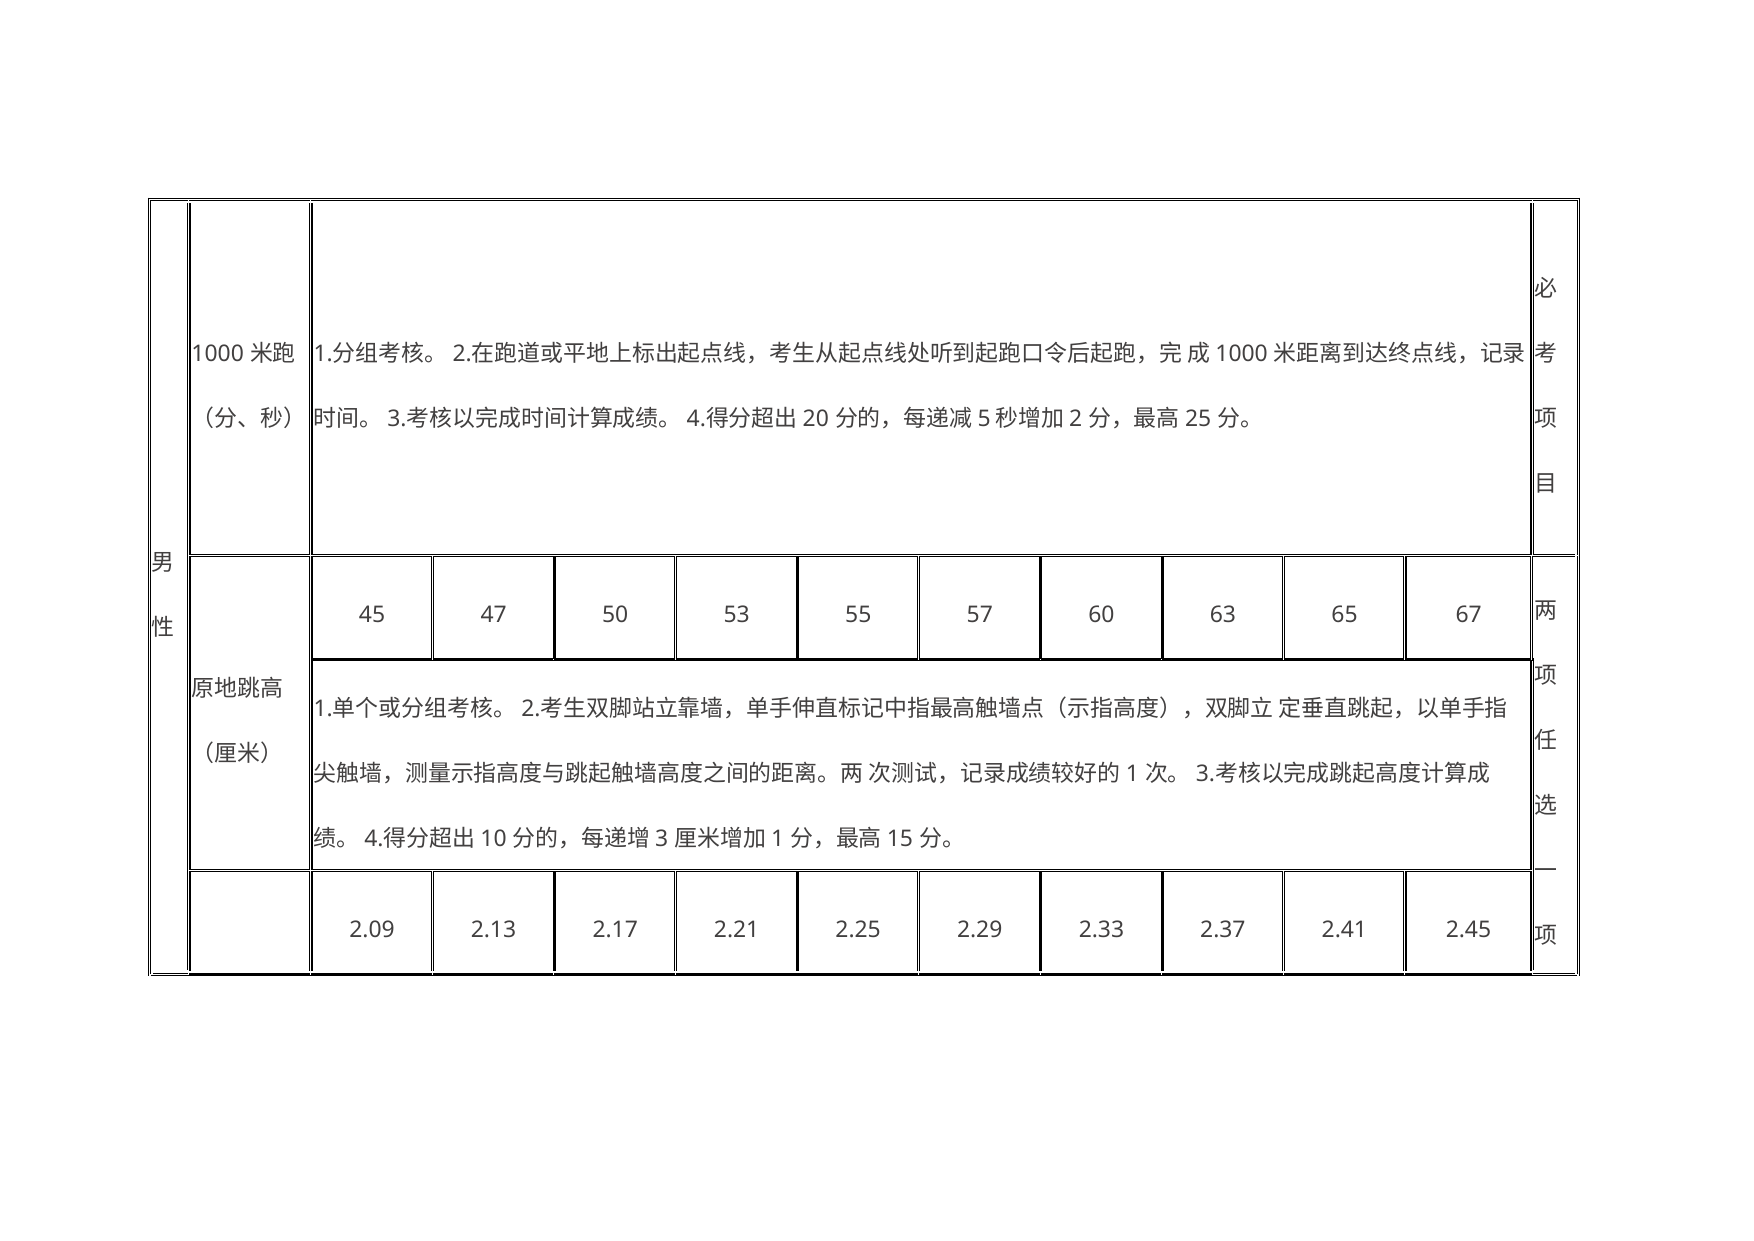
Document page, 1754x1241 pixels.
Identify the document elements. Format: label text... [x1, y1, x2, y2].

table_cell 男 性 [149, 199, 189, 973]
table_cell 55 [799, 557, 917, 658]
table_cell 2.29 [919, 872, 1040, 973]
table_cell 60 [1042, 557, 1161, 658]
table_cell 2.13 [433, 872, 554, 973]
table_cell 2.17 [554, 872, 676, 973]
table_cell 50 [556, 557, 674, 658]
table_cell 2.09 [311, 872, 433, 973]
table_cell 1.单个或分组考核。 2.考生双脚站立靠墙，单手伸直标记中指最高触墙点（示指高度），双脚立 定垂直跳起，以单手指尖触墙，测量示指高度与跳起触墙高度之间的距离。两 次测试，记录成绩较好的 1 次。 3.考核以完成跳起高度计算成绩。 4.得分超出 10 分的，每递增 3 厘米增加 1 分，最高 15 分。 [313, 661, 1530, 869]
table_cell 2.25 [797, 872, 919, 973]
table_cell 65 [1285, 557, 1403, 658]
table_cell 2.33 [1040, 872, 1162, 973]
table_cell 57 [920, 557, 1039, 658]
table_cell 63 [1164, 557, 1282, 658]
table_cell 67 [1407, 557, 1530, 658]
table_cell 47 [434, 557, 553, 658]
table_cell 两项 任选 一项 [1532, 554, 1578, 973]
table_cell 53 [677, 557, 796, 658]
table_cell 2.45 [1405, 872, 1532, 973]
table_cell 2.41 [1284, 870, 1405, 973]
table_cell 原地跳高 （厘米） [191, 557, 309, 869]
table_cell 2.37 [1162, 872, 1283, 973]
table_cell 1000 米跑 （分、秒） [189, 199, 311, 554]
table_cell 1.分组考核。 2.在跑道或平地上标出起点线，考生从起点线处听到起跑口令后起跑，完 成 1000 米距离到达终点线，记录时间。 3.考核以完成时间计算成绩。 4.得分超出 20 分的，每递减 5秒增加 2 分，最高 25 分。 [311, 201, 1532, 554]
table_cell 必考 项目 [1532, 201, 1577, 554]
table_cell 立定跳远 （米） [189, 869, 311, 973]
table_cell 45 [313, 557, 431, 658]
table_cell 2.21 [676, 872, 797, 973]
